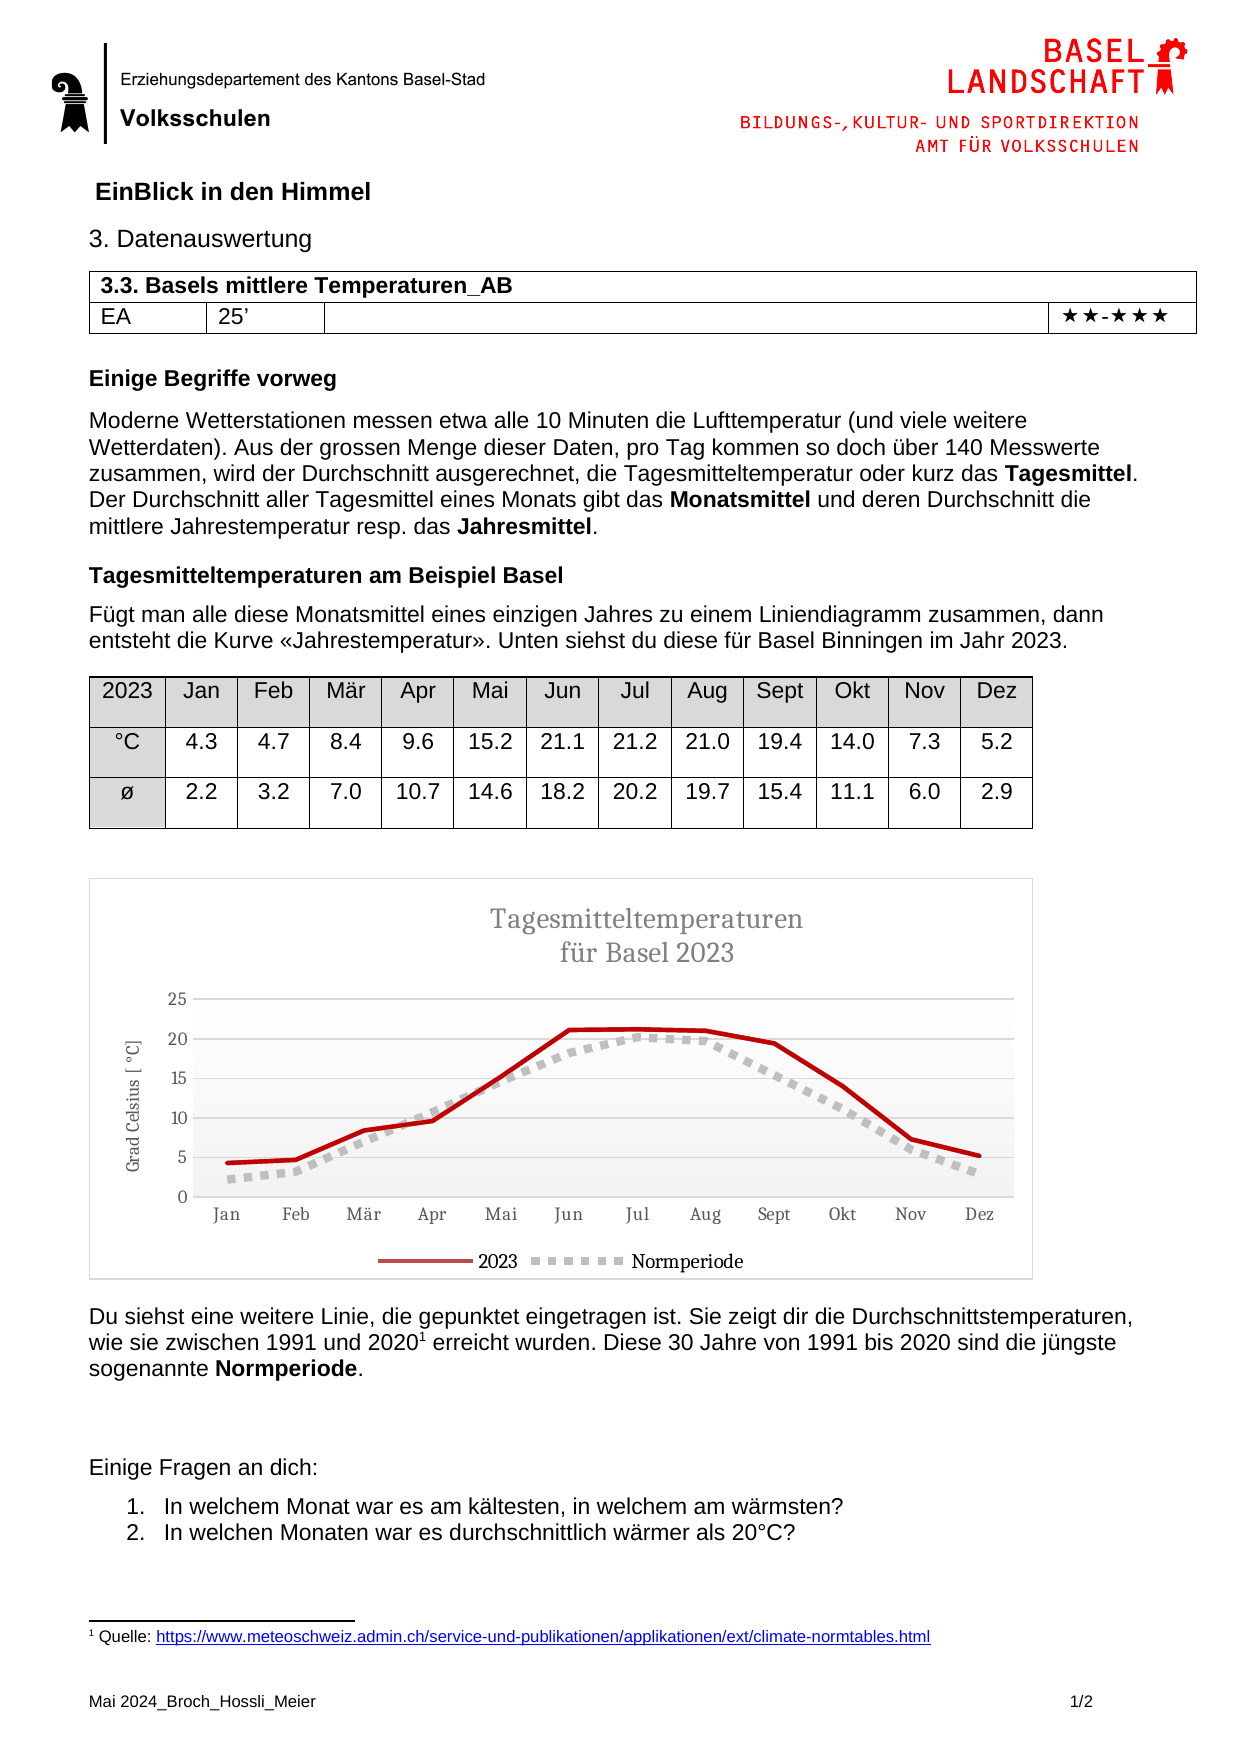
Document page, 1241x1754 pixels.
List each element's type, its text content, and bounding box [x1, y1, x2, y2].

table_cell 21.1 [527, 728, 598, 777]
table_header Okt [817, 678, 888, 727]
table_cell 11.1 [817, 778, 888, 827]
table_header Aug [672, 678, 743, 727]
text Tagesmitteltemperaturen am Beispiel Basel [89, 562, 1152, 588]
text Moderne Wetterstationen messen etwa alle 10 Minuten die Lufttemperatur (und viele weitere Wetterdaten). Aus der grossen Menge dieser Daten, pro Tag kommen so doch über 140 Messwerte zusammen, wird der Durchschnitt ausgerechnet, die Tagesmitteltemperatur oder kurz das Tagesmittel. Der Durchschnitt aller Tagesmittel eines Monats gibt das Monatsmittel und deren Durchschnitt die mittlere Jahrestemperatur resp. das Jahresmittel. [89, 407, 1152, 539]
table_header 2023 [90, 678, 165, 727]
table_cell - [1049, 303, 1196, 333]
table_header Apr [382, 678, 453, 727]
table_cell 3.2 [238, 778, 309, 827]
table_cell 21.0 [672, 728, 743, 777]
table_cell 14.6 [454, 778, 526, 827]
table_cell 25’ [207, 303, 324, 333]
table_cell 14.0 [817, 728, 888, 777]
table_header Jul [599, 678, 671, 727]
table_cell 8.4 [310, 728, 381, 777]
text Einige Fragen an dich: [89, 1454, 1152, 1480]
table_cell °C [90, 728, 165, 777]
table_cell 20.2 [599, 778, 671, 827]
table_cell 5.2 [961, 728, 1032, 777]
text Fügt man alle diese Monatsmittel eines einzigen Jahres zu einem Liniendiagramm zusammen, dann entsteht die Kurve «Jahrestemperatur». Unten siehst du diese für Basel Binningen im Jahr 2023. [89, 601, 1152, 653]
table_cell 15.2 [454, 728, 526, 777]
table_header Jan [166, 678, 237, 727]
table_cell 2.9 [961, 778, 1032, 827]
text Du siehst eine weitere Linie, die gepunktet eingetragen ist. Sie zeigt dir die Durchschnittstemperaturen, wie sie zwischen 1991 und 2020 erreicht wurden. Diese 30 Jahre von 1991 bis 2020 sind die jüngste sogenannte Normperiode. [89, 1303, 1152, 1382]
table_cell 2.2 [166, 778, 237, 827]
table_cell 15.4 [744, 778, 816, 827]
table_cell EA [90, 303, 206, 333]
table_cell 10.7 [382, 778, 453, 827]
table_cell 4.3 [166, 728, 237, 777]
table_cell 19.4 [744, 728, 816, 777]
list In welchem Monat war es am kältesten, in welchem am wärmsten? [126, 1493, 1152, 1519]
text 3. Datenauswertung [89, 224, 1152, 253]
table_cell 19.7 [672, 778, 743, 827]
text EinBlick in den Himmel [89, 177, 1152, 206]
table_header Sept [744, 678, 816, 727]
list In welchen Monaten war es durchschnittlich wärmer als 20°C? [126, 1519, 1152, 1546]
table_header Nov [889, 678, 960, 727]
table_header Mär [310, 678, 381, 727]
table_cell 18.2 [527, 778, 598, 827]
table_cell 21.2 [599, 728, 671, 777]
picture [51, 43, 487, 144]
table_cell 6.0 [889, 778, 960, 827]
table_cell 4.7 [238, 728, 309, 777]
table_header Jun [527, 678, 598, 727]
table_cell ø [90, 778, 165, 827]
table_cell 7.0 [310, 778, 381, 827]
table_cell 7.3 [889, 728, 960, 777]
text Einige Begriffe vorweg [89, 364, 1152, 391]
table_cell [325, 303, 1048, 333]
picture [537, 38, 1188, 181]
table_cell 9.6 [382, 728, 453, 777]
table_header Mai [454, 678, 526, 727]
table_header 3.3. Basels mittlere Temperaturen_AB [90, 272, 1196, 302]
table_header Dez [961, 678, 1032, 727]
table_header Feb [238, 678, 309, 727]
